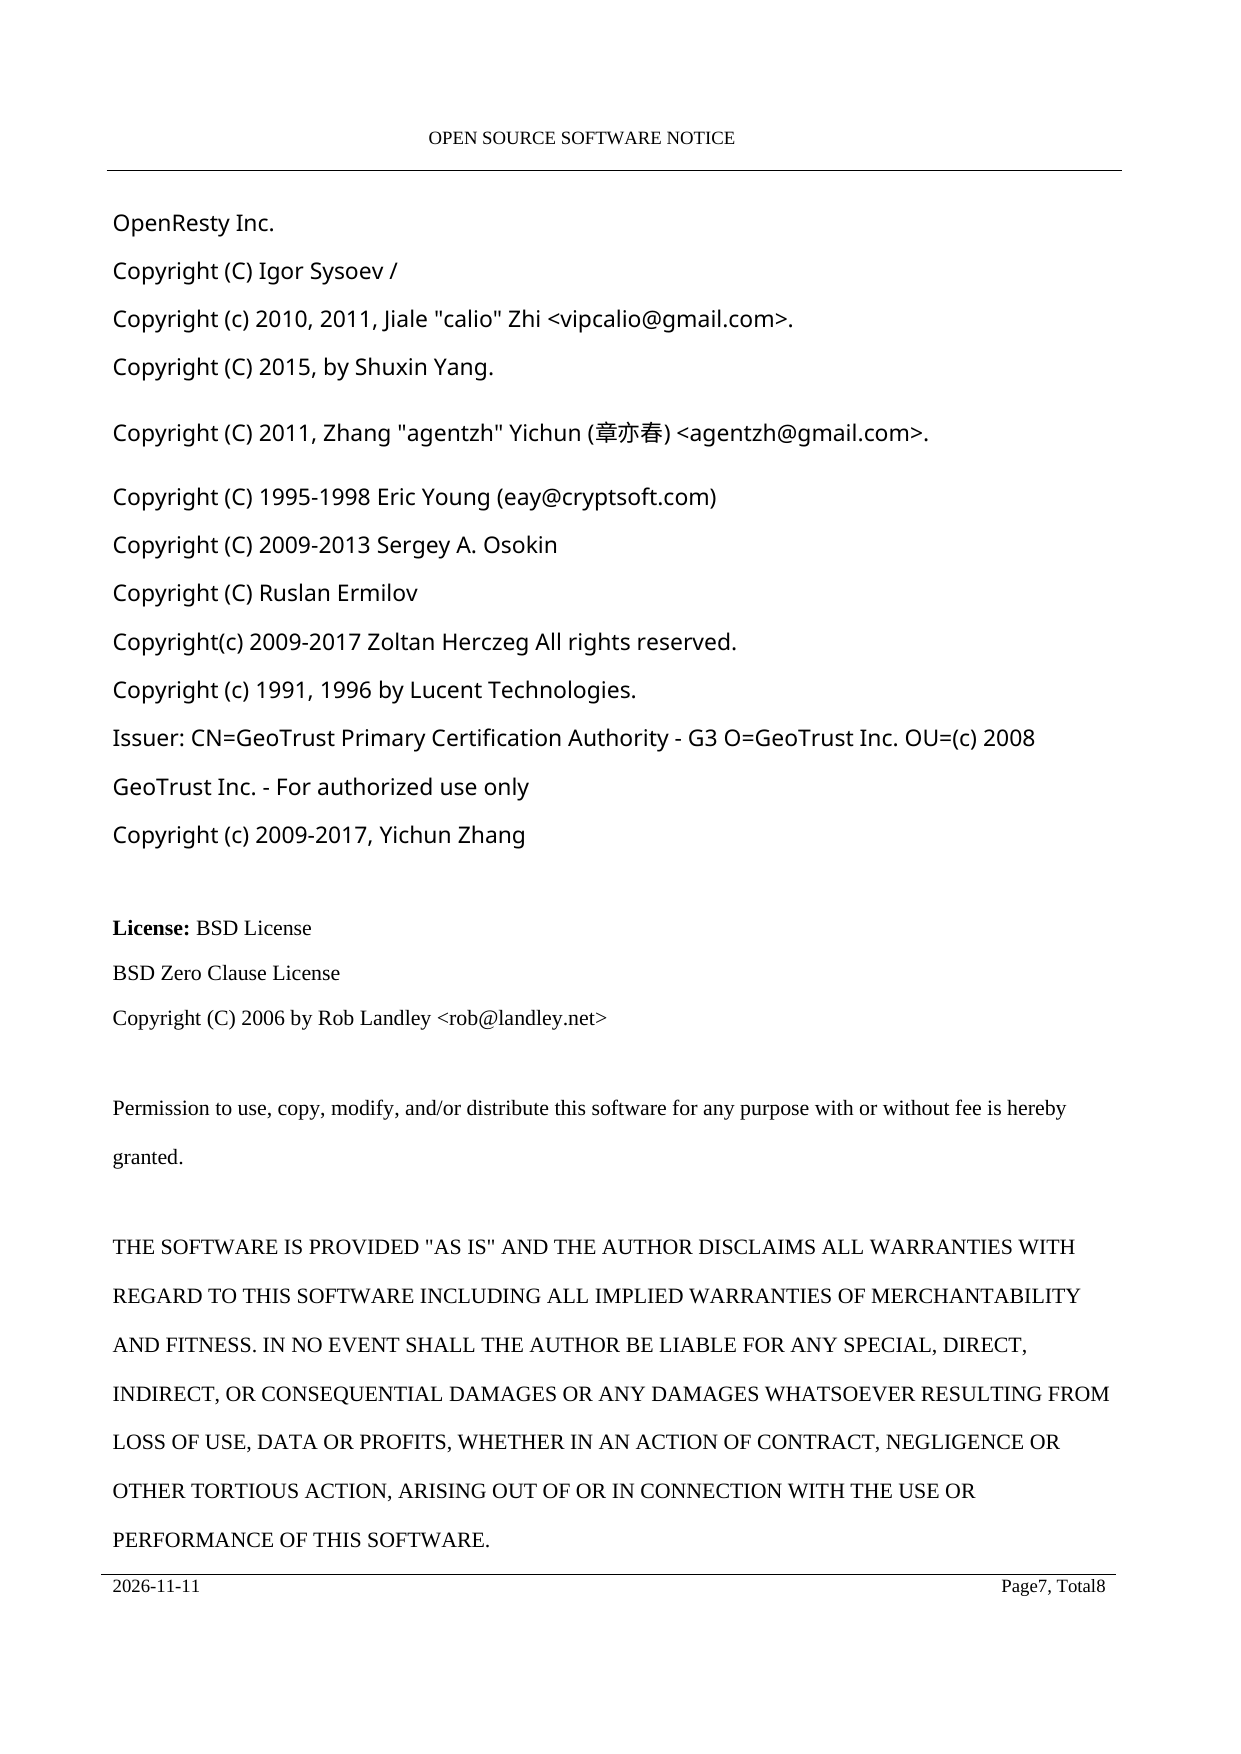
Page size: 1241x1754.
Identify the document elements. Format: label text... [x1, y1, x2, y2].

text License: BSD License [112, 911, 1128, 944]
text Copyright (C) Igor Sysoev / [112, 254, 1128, 287]
text BSD Zero Clause License [112, 956, 1128, 989]
text Copyright (C) 2015, by Shuxin Yang. [112, 351, 1128, 383]
text Copyright (C) 2006 by Rob Landley <rob@landley.net> [112, 1001, 1128, 1034]
text Copyright(c) 2009-2017 Zoltan Herczeg All rights reserved. [112, 625, 1128, 657]
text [112, 206, 1128, 239]
text Copyright (c) 2010, 2011, Jiale "calio" Zhi <vipcalio@gmail.com>. [112, 303, 1128, 335]
text Copyright (C) Ruslan Ermilov [112, 577, 1128, 609]
text Copyright (c) 1991, 1996 by Lucent Technologies. [112, 673, 1128, 706]
text Permission to use, copy, modify, and/or distribute this software for any purpose with or without fee is hereby granted. [112, 1092, 1128, 1173]
text Copyright (C) 2009-2013 Sergey A. Osokin [112, 529, 1128, 561]
text THE SOFTWARE IS PROVIDED "AS IS" AND THE AUTHOR DISCLAIMS ALL WARRANTIES WITH REGARD TO THIS SOFTWARE INCLUDING ALL IMPLIED WARRANTIES OF MERCHANTABILITY AND FITNESS. IN NO EVENT SHALL THE AUTHOR BE LIABLE FOR ANY SPECIAL, DIRECT, INDIRECT, OR CONSEQUENTIAL DAMAGES OR ANY DAMAGES WHATSOEVER RESULTING FROM LOSS OF USE, DATA OR PROFITS, WHETHER IN AN ACTION OF CONTRACT, NEGLIGENCE OR OTHER TORTIOUS ACTION, ARISING OUT OF OR IN CONNECTION WITH THE USE OR PERFORMANCE OF THIS SOFTWARE. [112, 1231, 1128, 1556]
text Issuer: CN=GeoTrust Primary Certification Authority - G3 O=GeoTrust Inc. OU=(c) 2008 GeoTrust Inc. - For authorized use only [112, 721, 1128, 802]
text Copyright (c) 2009-2017, Yichun Zhang [112, 818, 1128, 851]
text Copyright (C) 2011, Zhang "agentzh" Yichun (章亦春) <agentzh@gmail.com>. [112, 399, 1128, 464]
text Copyright (C) 1995-1998 Eric Young (eay@cryptsoft.com) [112, 481, 1128, 513]
